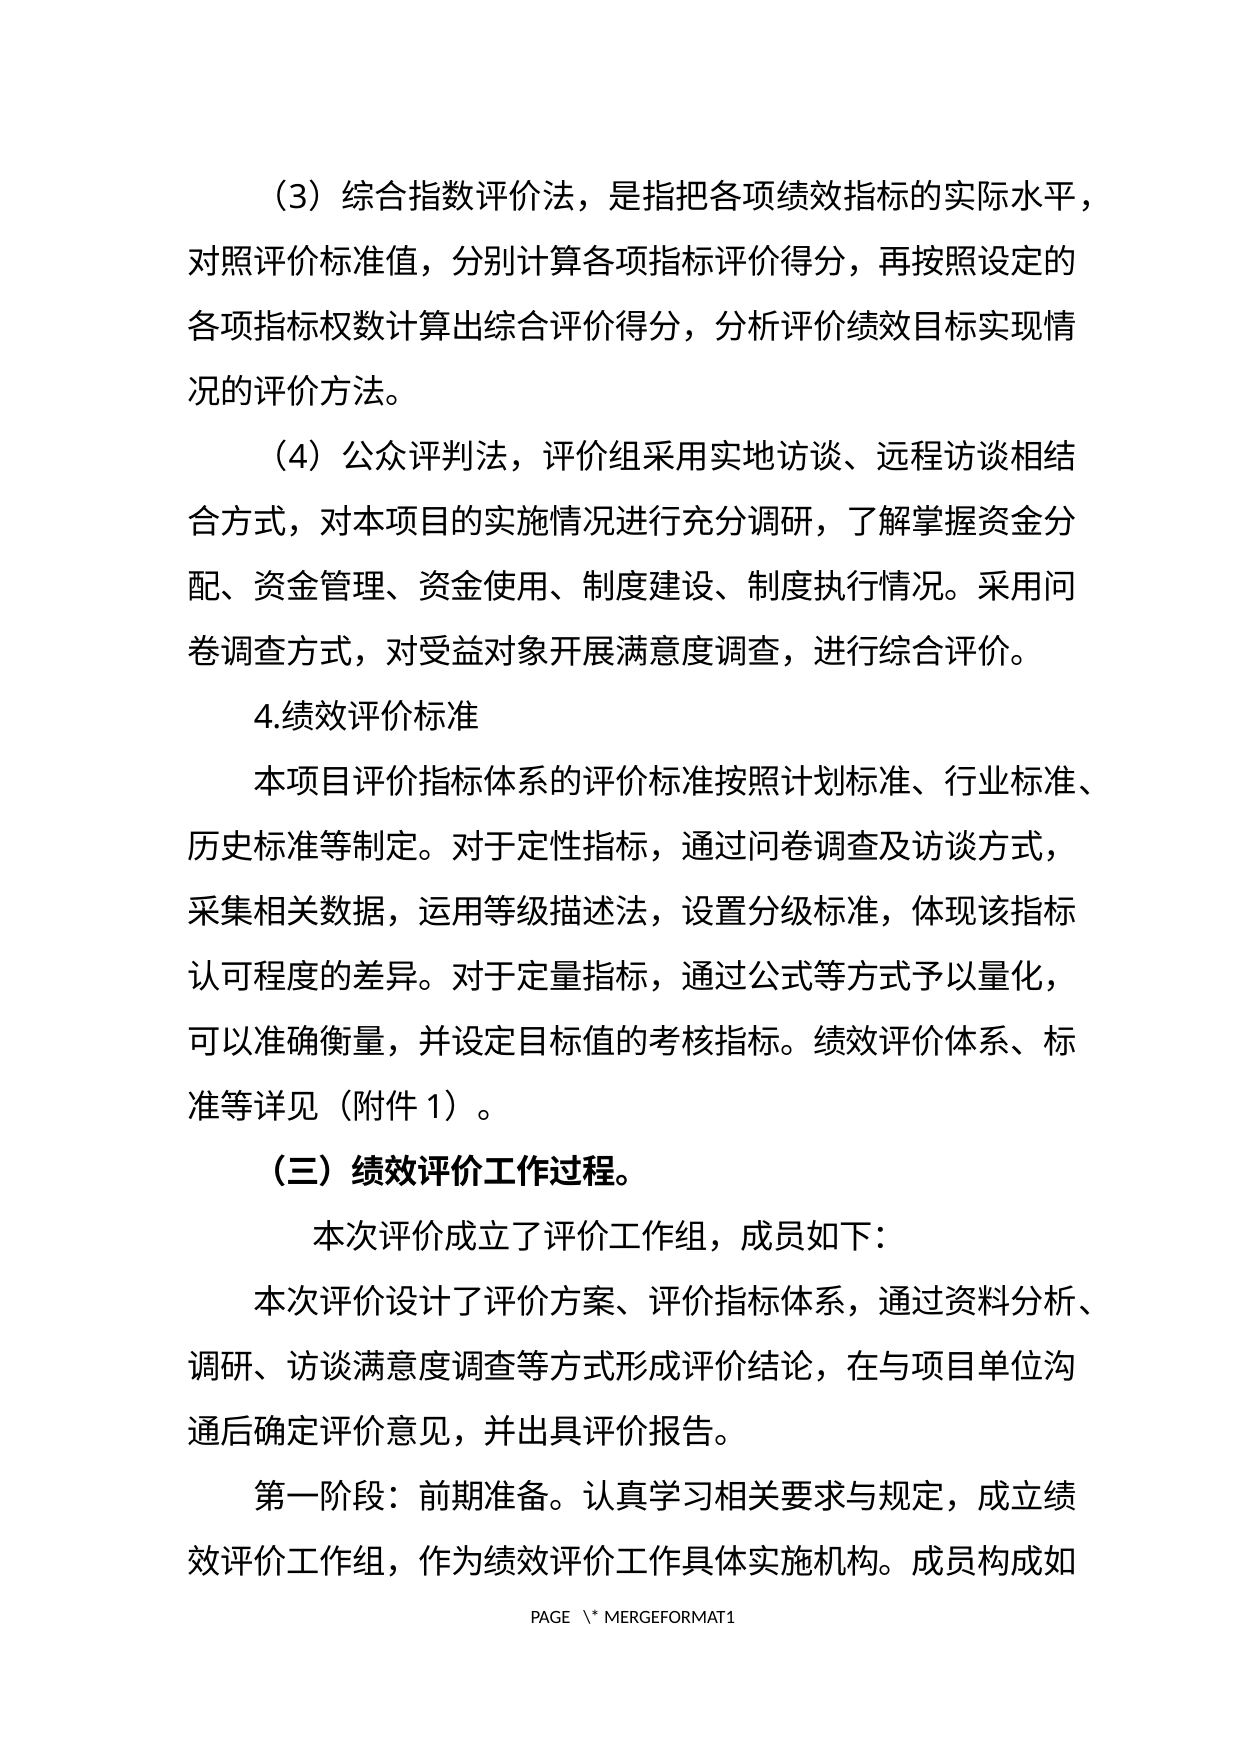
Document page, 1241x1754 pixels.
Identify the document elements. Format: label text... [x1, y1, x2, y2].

text （三）绩效评价工作过程。 [187, 1137, 1078, 1202]
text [187, 162, 1078, 1137]
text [187, 1202, 1078, 1592]
